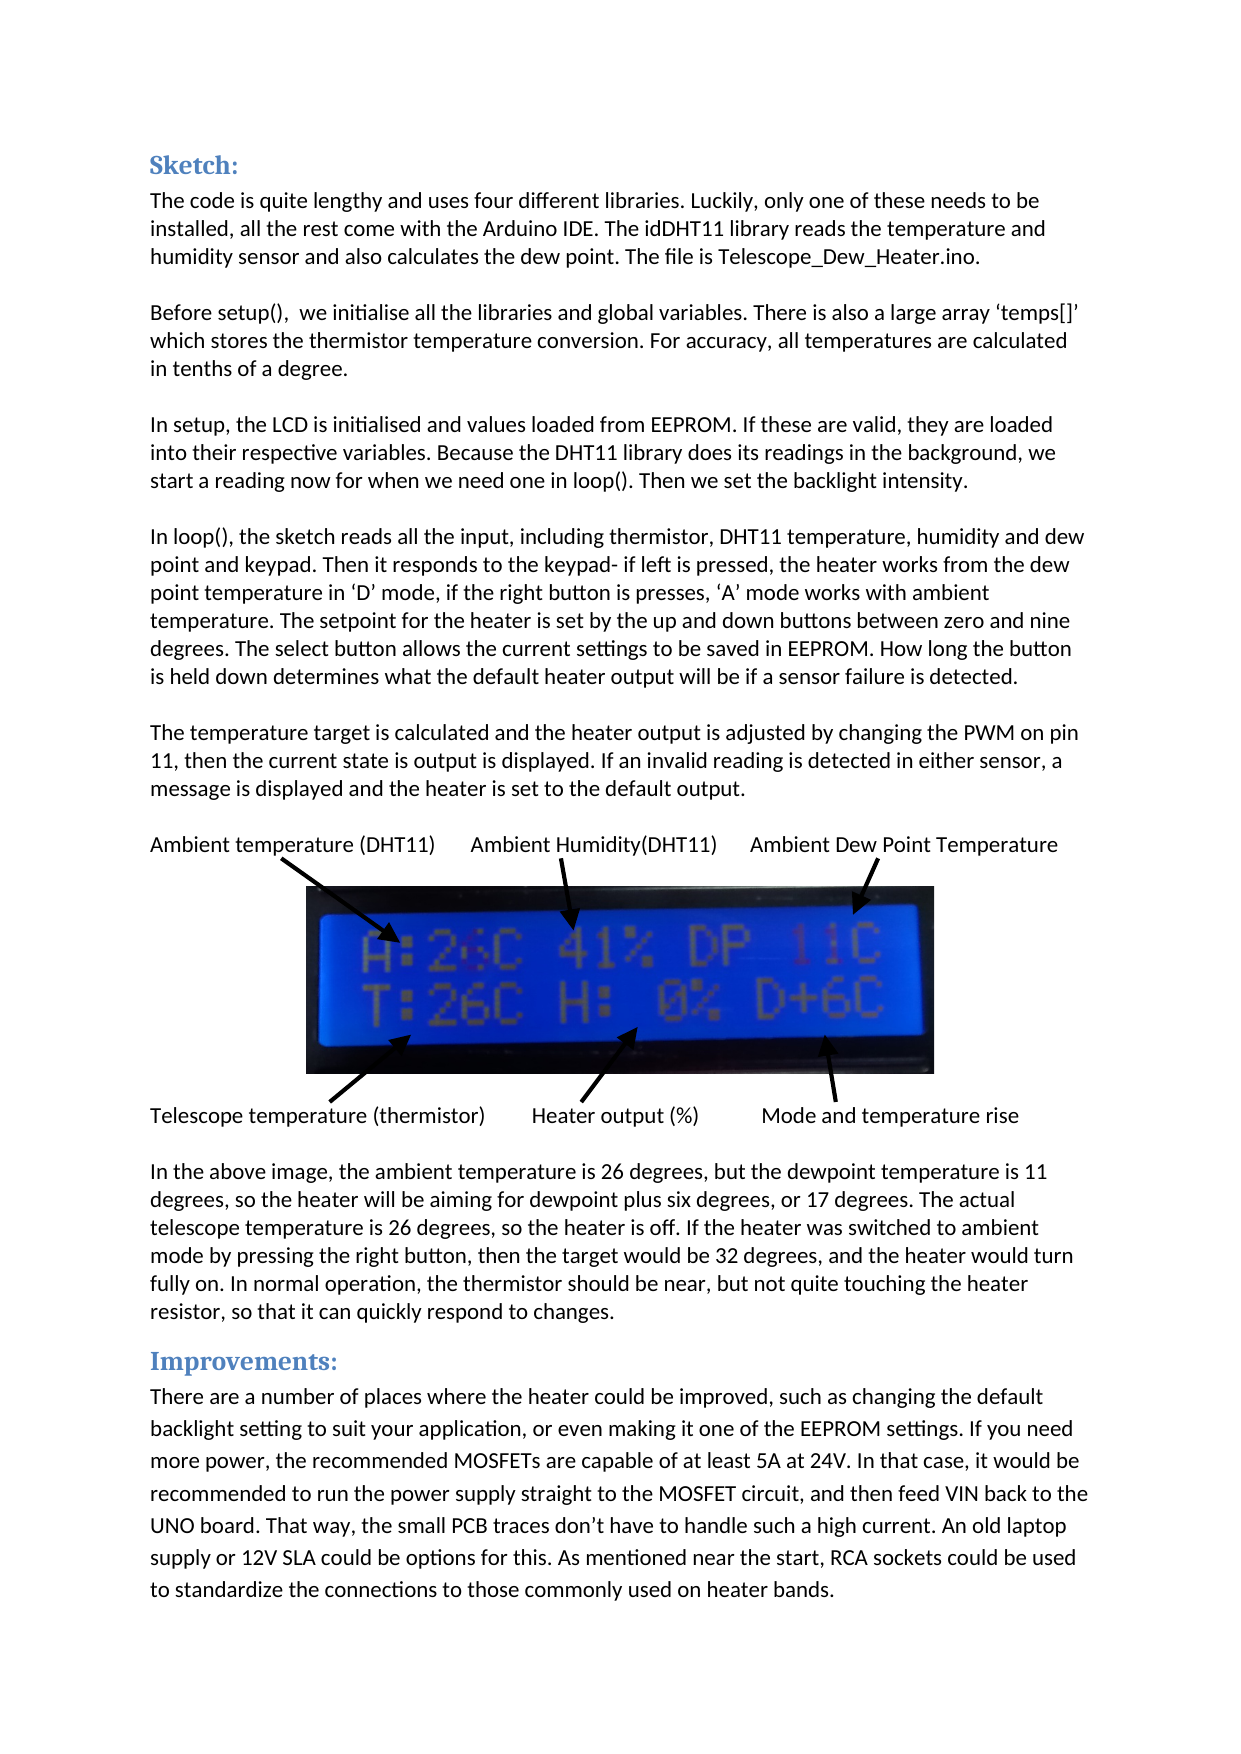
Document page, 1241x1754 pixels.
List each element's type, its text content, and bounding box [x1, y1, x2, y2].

text Ambient temperature (DHT11) Ambient Humidity(DHT11) Ambient Dew Point Temperature [150, 830, 1090, 858]
subtitle Sketch: [150, 150, 1090, 181]
text In setup, the LCD is initialised and values loaded from EEPROM. If these are valid, they are loaded into their respective variables. Because the DHT11 library does its readings in the background, we start a reading now for when we need one in loop(). Then we set the backlight intensity. [150, 410, 1090, 494]
text The code is quite lengthy and uses four different libraries. Luckily, only one of these needs to be installed, all the rest come with the Arduino IDE. The idDHT11 library reads the temperature and humidity sensor and also calculates the dew point. The file is Telescope_Dew_Heater.ino. [150, 186, 1090, 270]
text The temperature target is calculated and the heater output is adjusted by changing the PWM on pin 11, then the current state is output is displayed. If an invalid reading is detected in either sensor, a message is displayed and the heater is set to the default output. [150, 718, 1090, 802]
text In the above image, the ambient temperature is 26 degrees, but the dewpoint temperature is 11 degrees, so the heater will be aiming for dewpoint plus six degrees, or 17 degrees. The actual telescope temperature is 26 degrees, so the heater is off. If the heater was switched to ambient mode by pressing the right button, then the target would be 32 degrees, and the heater would turn fully on. In normal operation, the thermistor should be near, but not quite touching the heater resistor, so that it can quickly respond to changes. [150, 1157, 1090, 1326]
picture [306, 886, 935, 1074]
text Before setup(), we initialise all the libraries and global variables. There is also a large array ‘temps[]’ which stores the thermistor temperature conversion. For accuracy, all temperatures are calculated in tenths of a degree. [150, 298, 1090, 382]
text There are a number of places where the heater could be improved, such as changing the default backlight setting to suit your application, or even making it one of the EEPROM settings. If you need more power, the recommended MOSFETs are capable of at least 5A at 24V. In that case, it would be recommended to run the power supply straight to the MOSFET circuit, and then feed VIN back to the UNO board. That way, the small PCB traces don’t have to handle such a high current. An old laptop supply or 12V SLA could be options for this. As mentioned near the start, RCA sockets could be used to standardize the connections to those commonly used on heater bands. [150, 1382, 1090, 1603]
subtitle Improvements: [150, 1346, 1090, 1377]
text In loop(), the sketch reads all the input, including thermistor, DHT11 temperature, humidity and dew point and keypad. Then it responds to the keypad- if left is pressed, the heater works from the dew point temperature in ‘D’ mode, if the right button is presses, ‘A’ mode works with ambient temperature. The setpoint for the heater is set by the up and down buttons between zero and nine degrees. The select button allows the current settings to be saved in EEPROM. How long the button is held down determines what the default heater output will be if a sensor failure is detected. [150, 522, 1090, 690]
text Telescope temperature (thermistor) Heater output (%) Mode and temperature rise [150, 1101, 1090, 1129]
